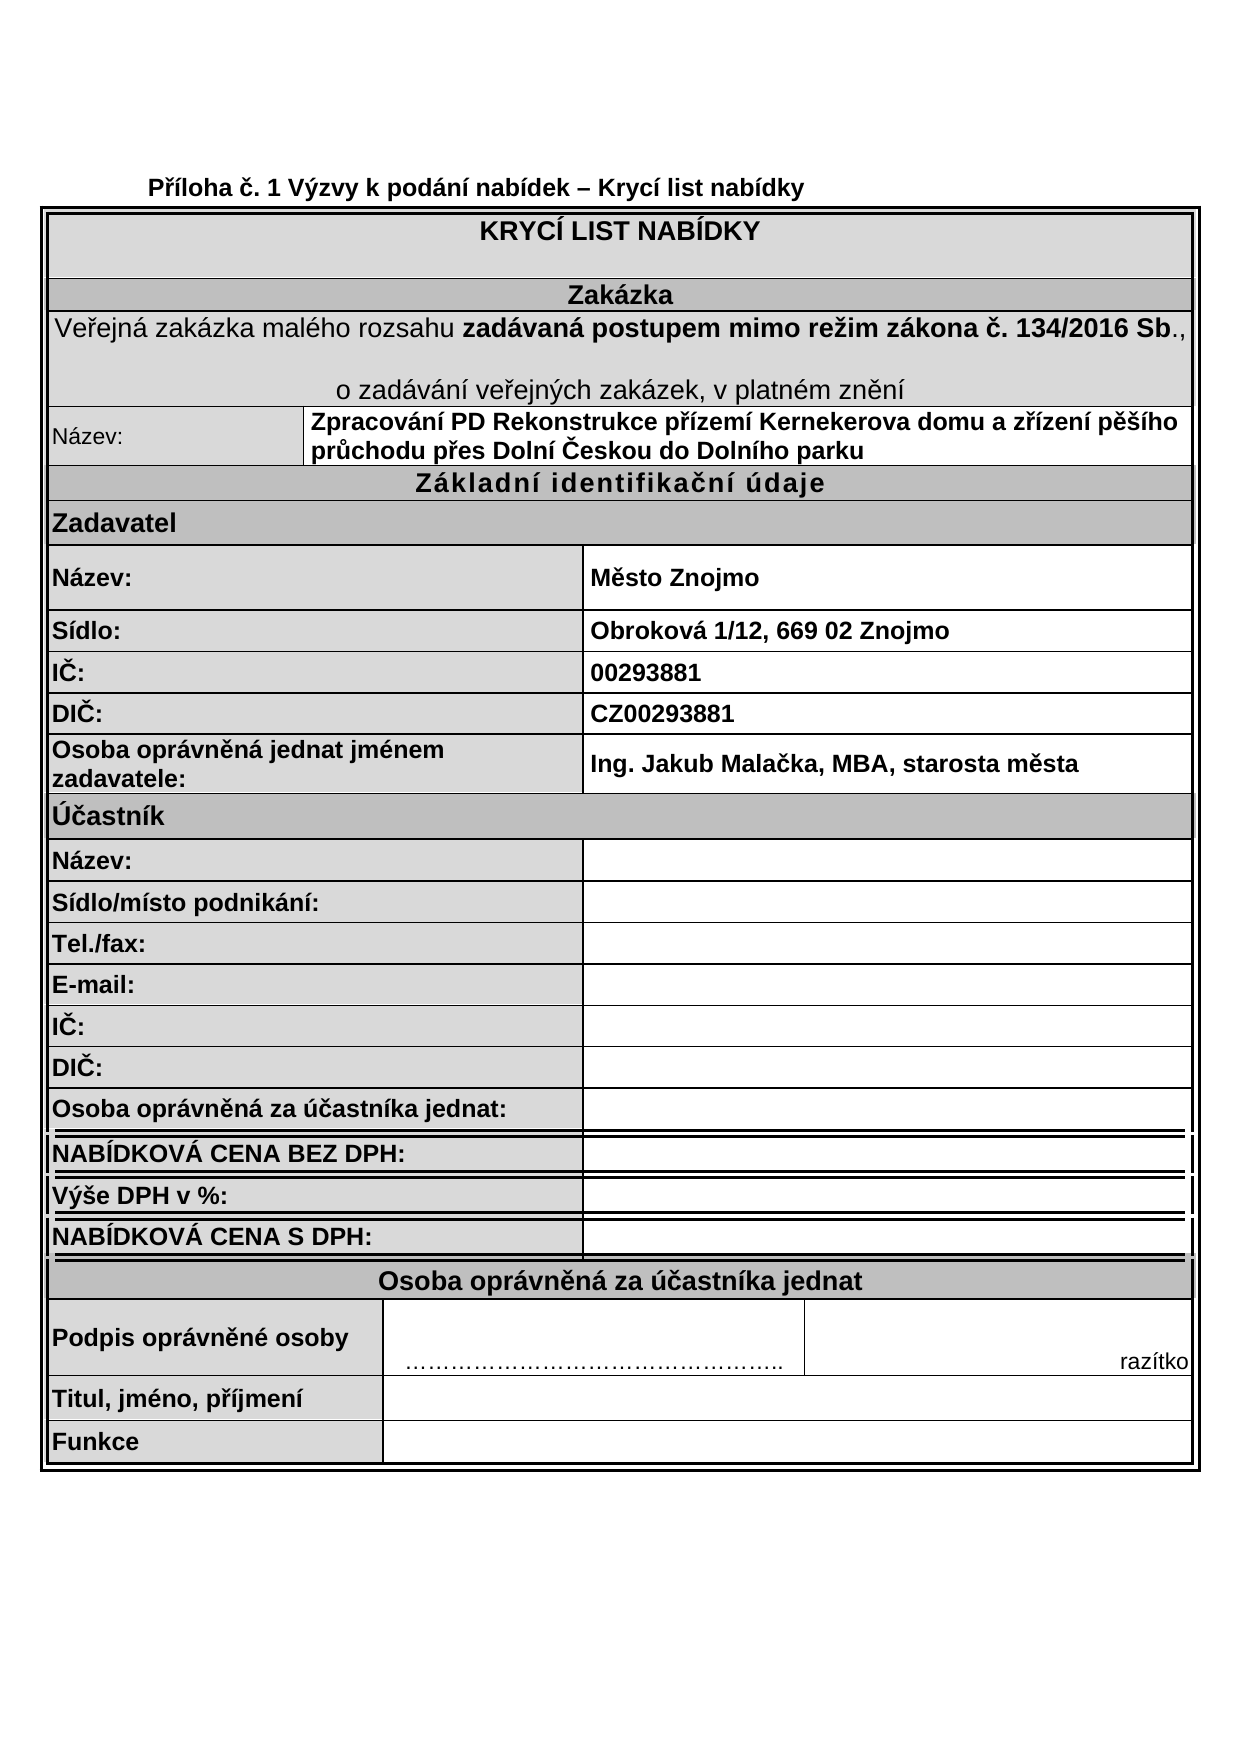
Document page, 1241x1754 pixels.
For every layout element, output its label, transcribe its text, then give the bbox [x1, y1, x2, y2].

table_cell Ing. Jakub Malačka, MBA, starosta města [584, 735, 1191, 792]
table_cell Název: [49, 407, 303, 465]
table_cell Výše DPH v %: [44, 1170, 582, 1211]
table_cell [584, 840, 1191, 880]
table_cell ………………………………………….. [384, 1300, 804, 1375]
text Příloha č. 1 Výzvy k podání nabídek – Krycí list nabídky [148, 173, 1093, 201]
table_cell Obroková 1/12, 669 02 Znojmo [584, 611, 1191, 651]
table_cell [584, 1170, 1196, 1211]
table_cell [584, 923, 1191, 963]
table_cell NABÍDKOVÁ CENA S DPH: [44, 1211, 582, 1253]
table_cell [584, 1006, 1191, 1046]
table_header KRYCÍ LIST NABÍDKY [44, 209, 1196, 277]
table_cell Osoba oprávněná jednat jménem zadavatele: [49, 735, 582, 792]
table_cell razítko [805, 1300, 1191, 1375]
table_cell Osoba oprávněná za účastníka jednat [44, 1253, 1196, 1298]
table_cell Podpis oprávněné osoby [49, 1300, 382, 1375]
table_cell Základní identifikační údaje [49, 466, 1191, 500]
table_cell [584, 1211, 1196, 1253]
table_cell Účastník [49, 794, 1191, 838]
table_cell Tel./fax: [49, 923, 582, 963]
table_cell [584, 1089, 1191, 1128]
table_cell 00293881 [584, 652, 1191, 692]
table_cell DIČ: [49, 694, 582, 733]
table_cell Sídlo/místo podnikání: [49, 882, 582, 922]
table_cell [384, 1376, 1191, 1419]
table_cell Veřejná zakázka malého rozsahu zadávaná postupem mimo režim zákona č. 134/2016 Sb., o zadávání veřejných zakázek, v platném znění [49, 312, 1191, 406]
table_cell CZ00293881 [584, 694, 1191, 733]
table_cell Město Znojmo [584, 546, 1191, 609]
table_cell Sídlo: [49, 611, 582, 651]
table_cell Zadavatel [49, 501, 1191, 544]
table_cell Název: [49, 840, 582, 880]
table_cell [584, 882, 1191, 922]
table_cell [584, 965, 1191, 1004]
table_cell IČ: [49, 1006, 582, 1046]
table_cell Titul, jméno, příjmení [49, 1376, 382, 1419]
table_cell Zakázka [49, 279, 1191, 310]
table_cell [384, 1421, 1191, 1462]
table_cell Název: [49, 546, 582, 609]
table_cell Osoba oprávněná za účastníka jednat: [49, 1089, 582, 1128]
table_cell DIČ: [49, 1047, 582, 1087]
table_cell [584, 1129, 1196, 1170]
table_cell NABÍDKOVÁ CENA BEZ DPH: [44, 1129, 582, 1170]
table_cell E-mail: [49, 965, 582, 1004]
table_cell IČ: [49, 652, 582, 692]
table_cell [584, 1047, 1191, 1087]
table_cell Zpracování PD Rekonstrukce přízemí Kernekerova domu a zřízení pěšího průchodu přes Dolní Českou do Dolního parku [304, 407, 1191, 465]
table_cell Funkce [49, 1421, 382, 1462]
